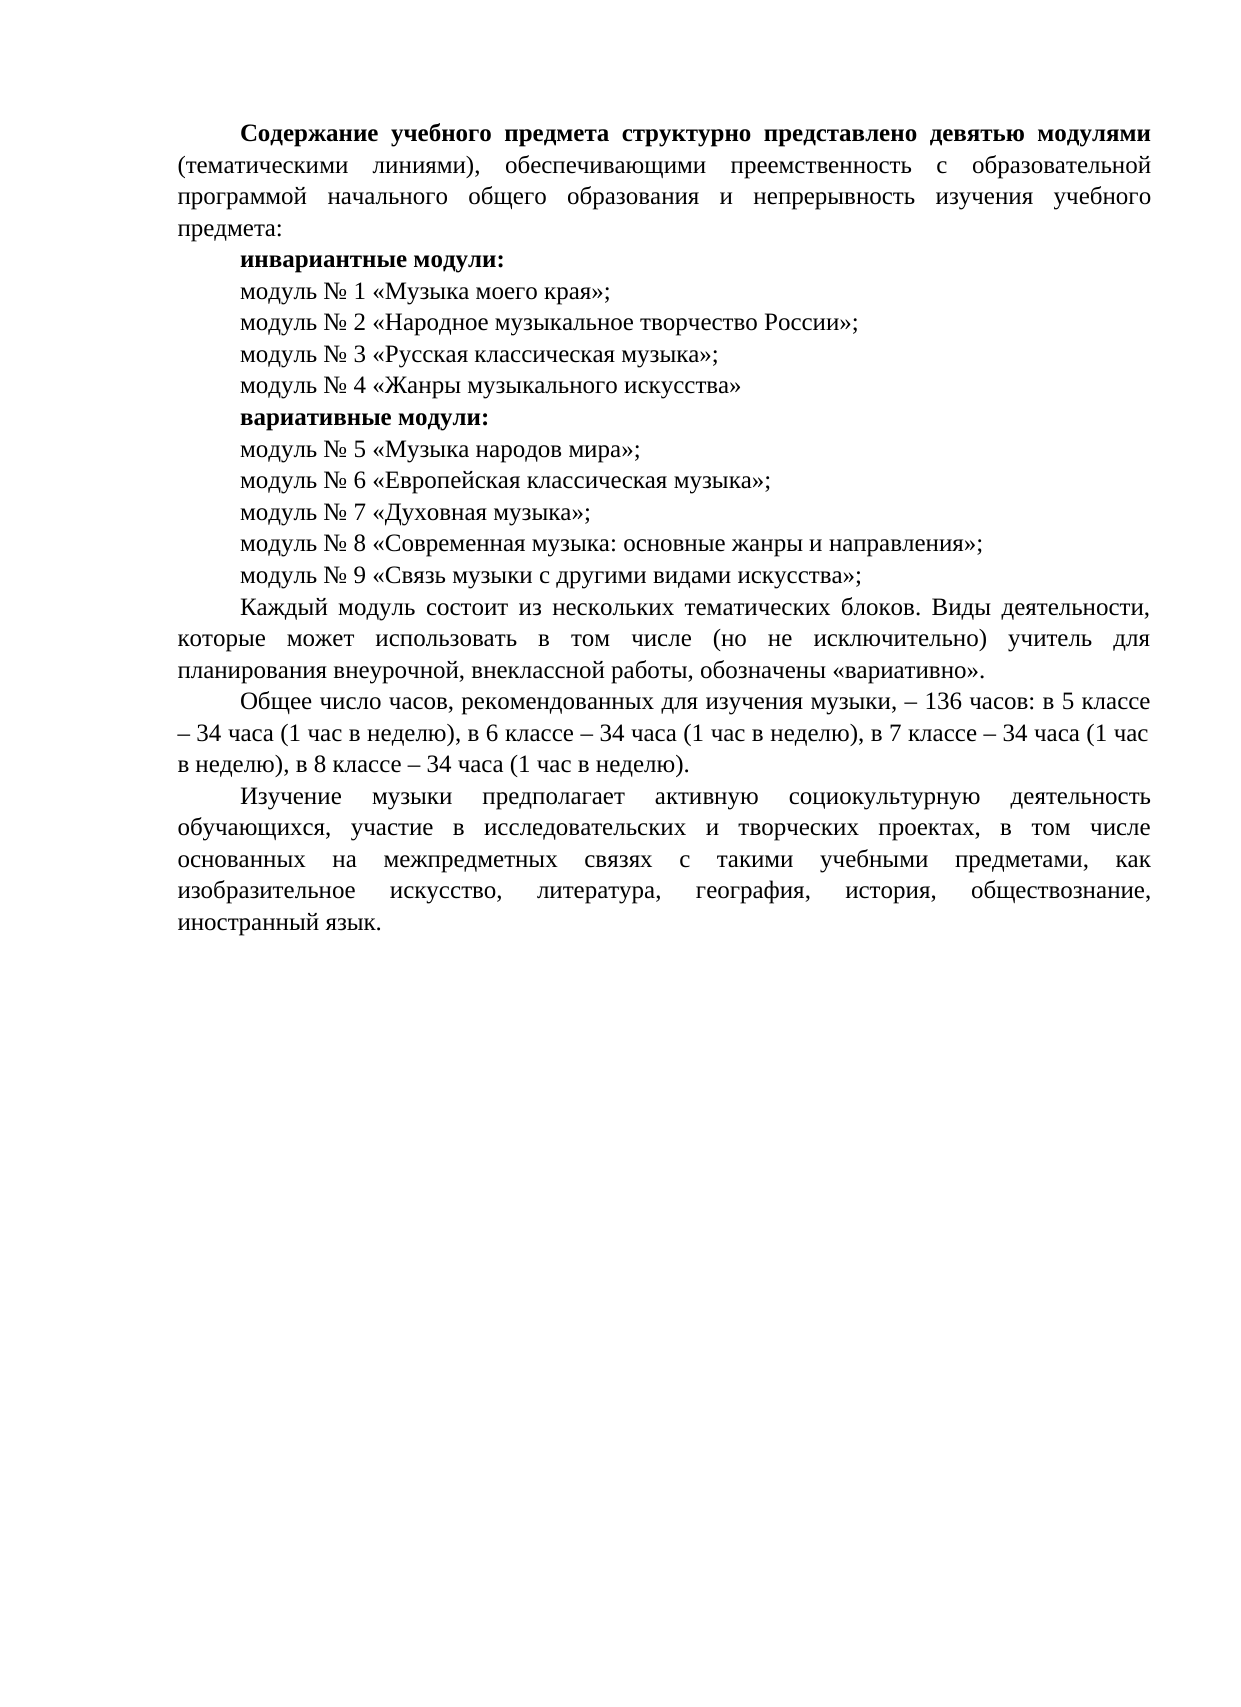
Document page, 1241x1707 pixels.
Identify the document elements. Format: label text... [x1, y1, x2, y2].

text модуль № 9 «Связь музыки с другими видами искусства»; [177, 560, 1152, 589]
text Общее число часов, рекомендованных для изучения музыки, – 136 часов: в 5 классе – 34 часа (1 час в неделю), в 6 классе – 34 часа (1 час в неделю), в 7 классе – 34 часа (1 час в неделю), в 8 классе – 34 часа (1 час в неделю). [177, 686, 1152, 778]
text вариативные модули: [177, 402, 1152, 431]
text Изучение музыки предполагает активную социокультурную деятельность обучающихся, участие в исследовательских и творческих проектах, в том числе основанных на межпредметных связях с такими учебными предметами, как изобразительное искусство, литература, география, история, обществознание, иностранный язык. [177, 781, 1152, 936]
text Каждый модуль состоит из нескольких тематических блоков. Виды деятельности, которые может использовать в том числе (но не исключительно) учитель для планирования внеурочной, внеклассной работы, обозначены «вариативно». [177, 592, 1152, 683]
text модуль № 8 «Современная музыка: основные жанры и направления»; [177, 528, 1152, 557]
text модуль № 6 «Европейская классическая музыка»; [177, 465, 1152, 494]
text модуль № 2 «Народное музыкальное творчество России»; [177, 307, 1152, 336]
text модуль № 5 «Музыка народов мира»; [177, 434, 1152, 462]
text модуль № 3 «Русская классическая музыка»; [177, 339, 1152, 368]
text Содержание учебного предмета структурно представлено девятью модулями (тематическими линиями), обеспечивающими преемственность с образовательной программой начального общего образования и непрерывность изучения учебного предмета: [177, 118, 1152, 242]
text модуль № 1 «Музыка моего края»; [177, 276, 1152, 305]
text инвариантные модули: [177, 244, 1152, 273]
text модуль № 7 «Духовная музыка»; [177, 497, 1152, 526]
text модуль № 4 «Жанры музыкального искусства» [177, 371, 1152, 399]
